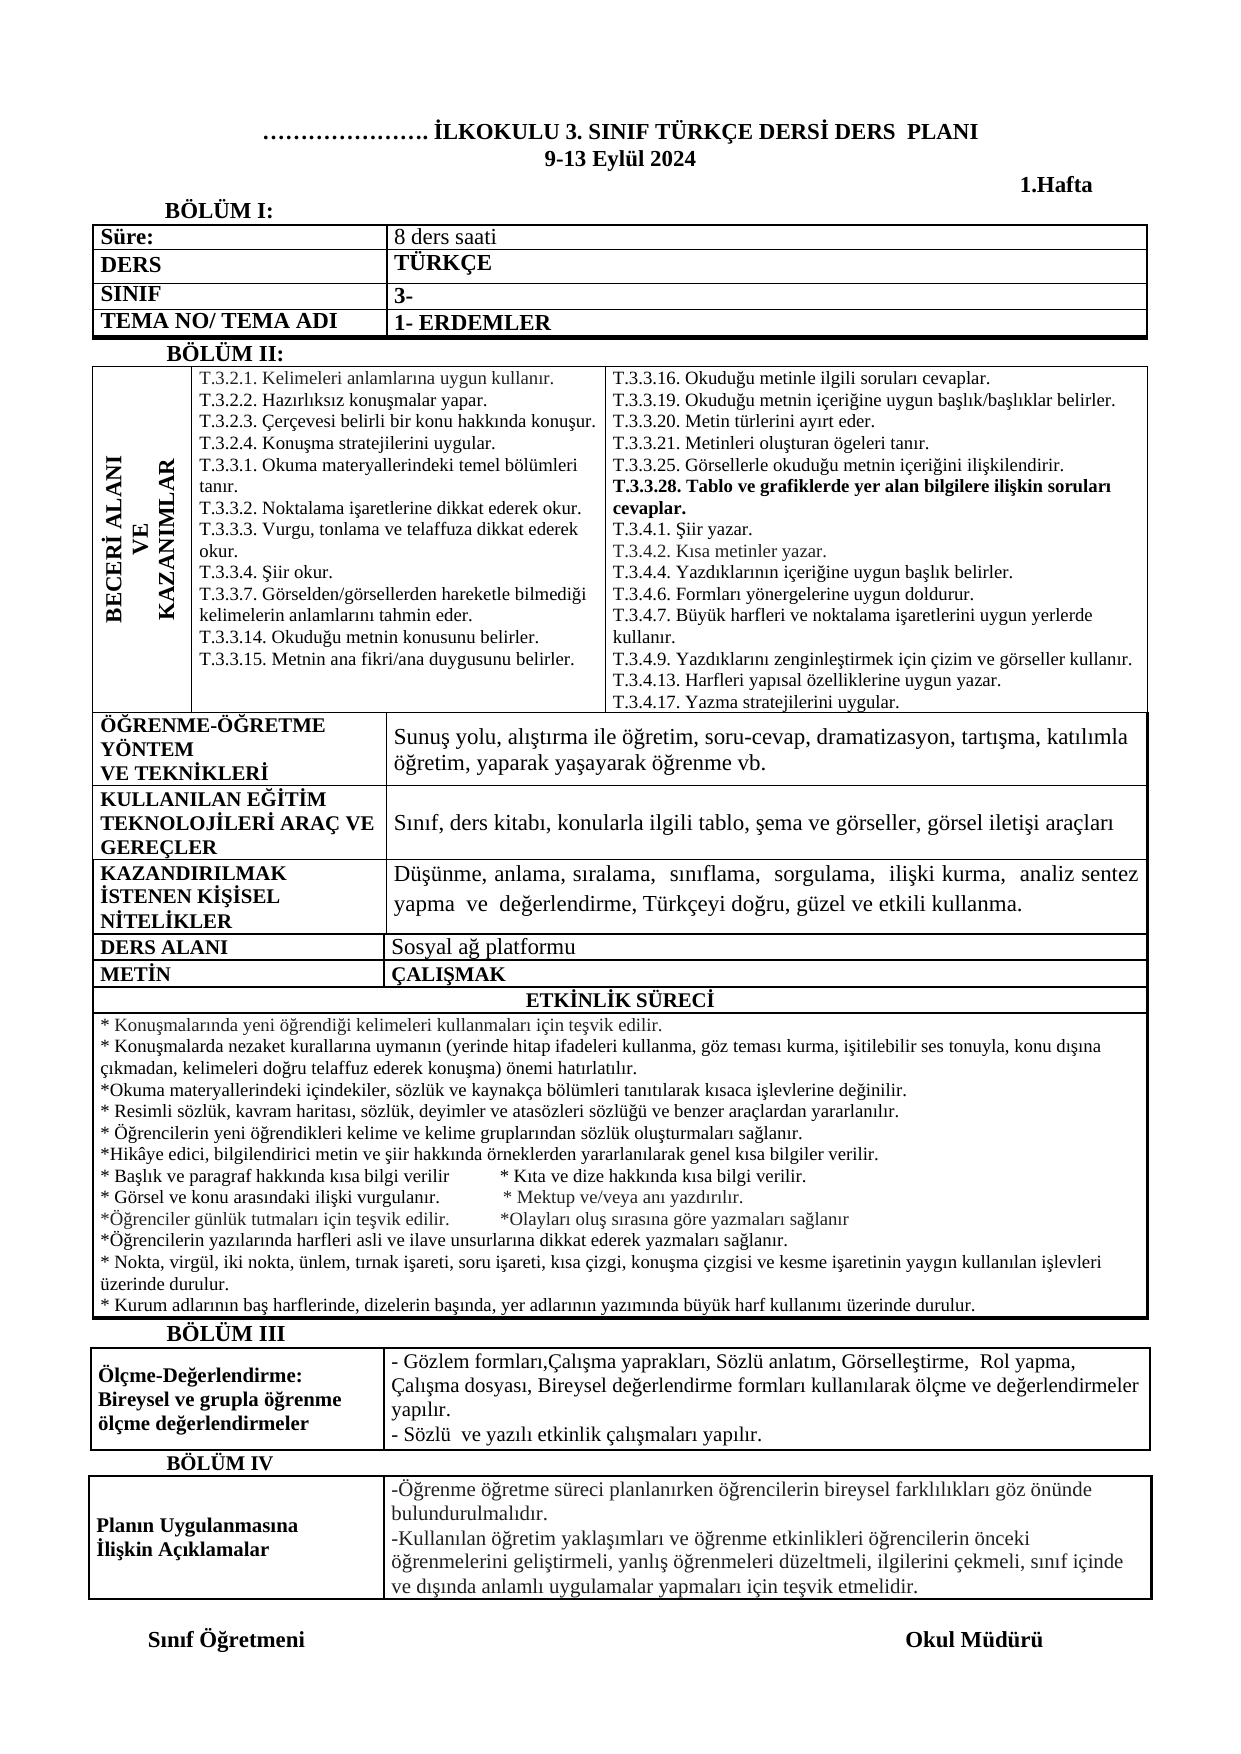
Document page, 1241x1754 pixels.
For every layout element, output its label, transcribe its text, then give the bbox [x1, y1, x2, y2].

text Sınıf Öğretmeni Okul Müdürü [148, 1626, 1093, 1652]
table_cell * Konuşmalarında yeni öğrendiği kelimeleri kullanmaları için teşvik edilir. * Konuşmalarda nezaket kurallarına uymanın (yerinde hitap ifadeleri kullanma, göz teması kurma, işitilebilir ses tonuyla, konu dışına çıkmadan, kelimeleri doğru telaffuz ederek konuşma) önemi hatırlatılır. *Okuma materyallerindeki içindekiler, sözlük ve kaynakça bölümleri tanıtılarak kısaca işlevlerine değinilir. * Resimli sözlük, kavram haritası, sözlük, deyimler ve atasözleri sözlüğü ve benzer araçlardan yararlanılır. * Öğrencilerin yeni öğrendikleri kelime ve kelime gruplarından sözlük oluşturmaları sağlanır. *Hikâye edici, bilgilendirici metin ve şiir hakkında örneklerden yararlanılarak genel kısa bilgiler verilir. * Başlık ve paragraf hakkında kısa bilgi verilir * Kıta ve dize hakkında kısa bilgi verilir. * Görsel ve konu arasındaki ilişki vurgulanır. * Mektup ve/veya anı yazdırılır. *Öğrenciler günlük tutmaları için teşvik edilir. *Olayları oluş sırasına göre yazmaları sağlanır *Öğrencilerin yazılarında harfleri asli ve ilave unsurlarına dikkat ederek yazmaları sağlanır. * Nokta, virgül, iki nokta, ünlem, tırnak işareti, soru işareti, kısa çizgi, konuşma çizgisi ve kesme işaretinin yaygın kullanılan işlevleri üzerinde durulur. * Kurum adlarının baş harflerinde, dizelerin başında, yer adlarının yazımında büyük harf kullanımı üzerinde durulur. [94, 1014, 1146, 1316]
table_cell SINIF [94, 284, 386, 308]
table_header BECERİ ALANI VE KAZANIMLAR [93, 367, 191, 712]
text BÖLÜM I: [148, 197, 1093, 224]
text BÖLÜM II: [148, 340, 1093, 366]
table_cell Sosyal ağ platformu [385, 935, 1146, 959]
table_cell Sınıf, ders kitabı, konularla ilgili tablo, şema ve görseller, görsel iletişi araçları [387, 786, 1146, 859]
table_header Ölçme-Değerlendirme: Bireysel ve grupla öğrenme ölçme değerlendirmeler [92, 1349, 383, 1449]
table_header - Gözlem formları,Çalışma yaprakları, Sözlü anlatım, Görselleştirme, Rol yapma, Çalışma dosyası, Bireysel değerlendirme formları kullanılarak ölçme ve değerlendirmeler yapılır. - Sözlü ve yazılı etkinlik çalışmaları yapılır. [385, 1349, 1149, 1449]
table_header T.3.3.16. Okuduğu metinle ilgili soruları cevaplar. T.3.3.19. Okuduğu metnin içeriğine uygun başlık/başlıklar belirler. T.3.3.20. Metin türlerini ayırt eder. T.3.3.21. Metinleri oluşturan ögeleri tanır. T.3.3.25. Görsellerle okuduğu metnin içeriğini ilişkilendirir. T.3.3.28. Tablo ve grafiklerde yer alan bilgilere ilişkin soruları cevaplar. T.3.4.1. Şiir yazar. T.3.4.2. Kısa metinler yazar. T.3.4.4. Yazdıklarının içeriğine uygun başlık belirler. T.3.4.6. Formları yönergelerine uygun doldurur. T.3.4.7. Büyük harfleri ve noktalama işaretlerini uygun yerlerde kullanır. T.3.4.9. Yazdıklarını zenginleştirmek için çizim ve görseller kullanır. T.3.4.13. Harfleri yapısal özelliklerine uygun yazar. T.3.4.17. Yazma stratejilerini uygular. [606, 367, 1147, 712]
text 9-13 Eylül 2024 [148, 144, 1093, 171]
table_cell 1- ERDEMLER [388, 310, 1146, 335]
table_cell DERS ALANI [94, 935, 383, 959]
table_cell TEMA NO/ TEMA ADI [94, 310, 386, 335]
table_cell Sunuş yolu, alıştırma ile öğretim, soru-cevap, dramatizasyon, tartışma, katılımla öğretim, yaparak yaşayarak öğrenme vb. [387, 713, 1146, 785]
table_header -Öğrenme öğretme süreci planlanırken öğrencilerin bireysel farklılıkları göz önünde bulundurulmalıdır. -Kullanılan öğretim yaklaşımları ve öğrenme etkinlikleri öğrencilerin önceki öğrenmelerini geliştirmeli, yanlış öğrenmeleri düzeltmeli, ilgilerini çekmeli, sınıf içinde ve dışında anlamlı uygulamalar yapmaları için teşvik etmelidir. [385, 1477, 1150, 1598]
table_header T.3.2.1. Kelimeleri anlamlarına uygun kullanır. T.3.2.2. Hazırlıksız konuşmalar yapar. T.3.2.3. Çerçevesi belirli bir konu hakkında konuşur. T.3.2.4. Konuşma stratejilerini uygular. T.3.3.1. Okuma materyallerindeki temel bölümleri tanır. T.3.3.2. Noktalama işaretlerine dikkat ederek okur. T.3.3.3. Vurgu, tonlama ve telaffuza dikkat ederek okur. T.3.3.4. Şiir okur. T.3.3.7. Görselden/görsellerden hareketle bilmediği kelimelerin anlamlarını tahmin eder. T.3.3.14. Okuduğu metnin konusunu belirler. T.3.3.15. Metnin ana fikri/ana duygusunu belirler. [192, 367, 605, 712]
table_header 8 ders saati [388, 226, 1146, 249]
table_cell METİN [94, 961, 383, 986]
table_cell ÖĞRENME-ÖĞRETME YÖNTEM VE TEKNİKLERİ [93, 713, 386, 785]
table_header Süre: [94, 226, 386, 249]
text 1.Hafta [148, 171, 1093, 197]
table_cell ÇALIŞMAK [385, 961, 1146, 986]
table_header Planın Uygulanmasına İlişkin Açıklamalar [90, 1477, 383, 1598]
table_cell 3- [388, 284, 1146, 308]
table_cell KAZANDIRILMAK İSTENEN KİŞİSEL NİTELİKLER [94, 860, 386, 933]
subtitle BÖLÜM IV [148, 1451, 1093, 1475]
table_cell DERS [94, 250, 386, 282]
table_cell TÜRKÇE [388, 250, 1146, 282]
subtitle BÖLÜM III [148, 1320, 1093, 1347]
table_cell ETKİNLİK SÜRECİ [94, 988, 1146, 1012]
table_cell KULLANILAN EĞİTİM TEKNOLOJİLERİ ARAÇ VE GEREÇLER [93, 786, 386, 859]
table_cell Düşünme, anlama, sıralama, sınıflama, sorgulama, ilişki kurma, analiz sentez yapma ve değerlendirme, Türkçeyi doğru, güzel ve etkili kullanma. [387, 860, 1146, 933]
text …………………. İLKOKULU 3. SINIF TÜRKÇE DERSİ DERS PLANI [148, 118, 1093, 144]
